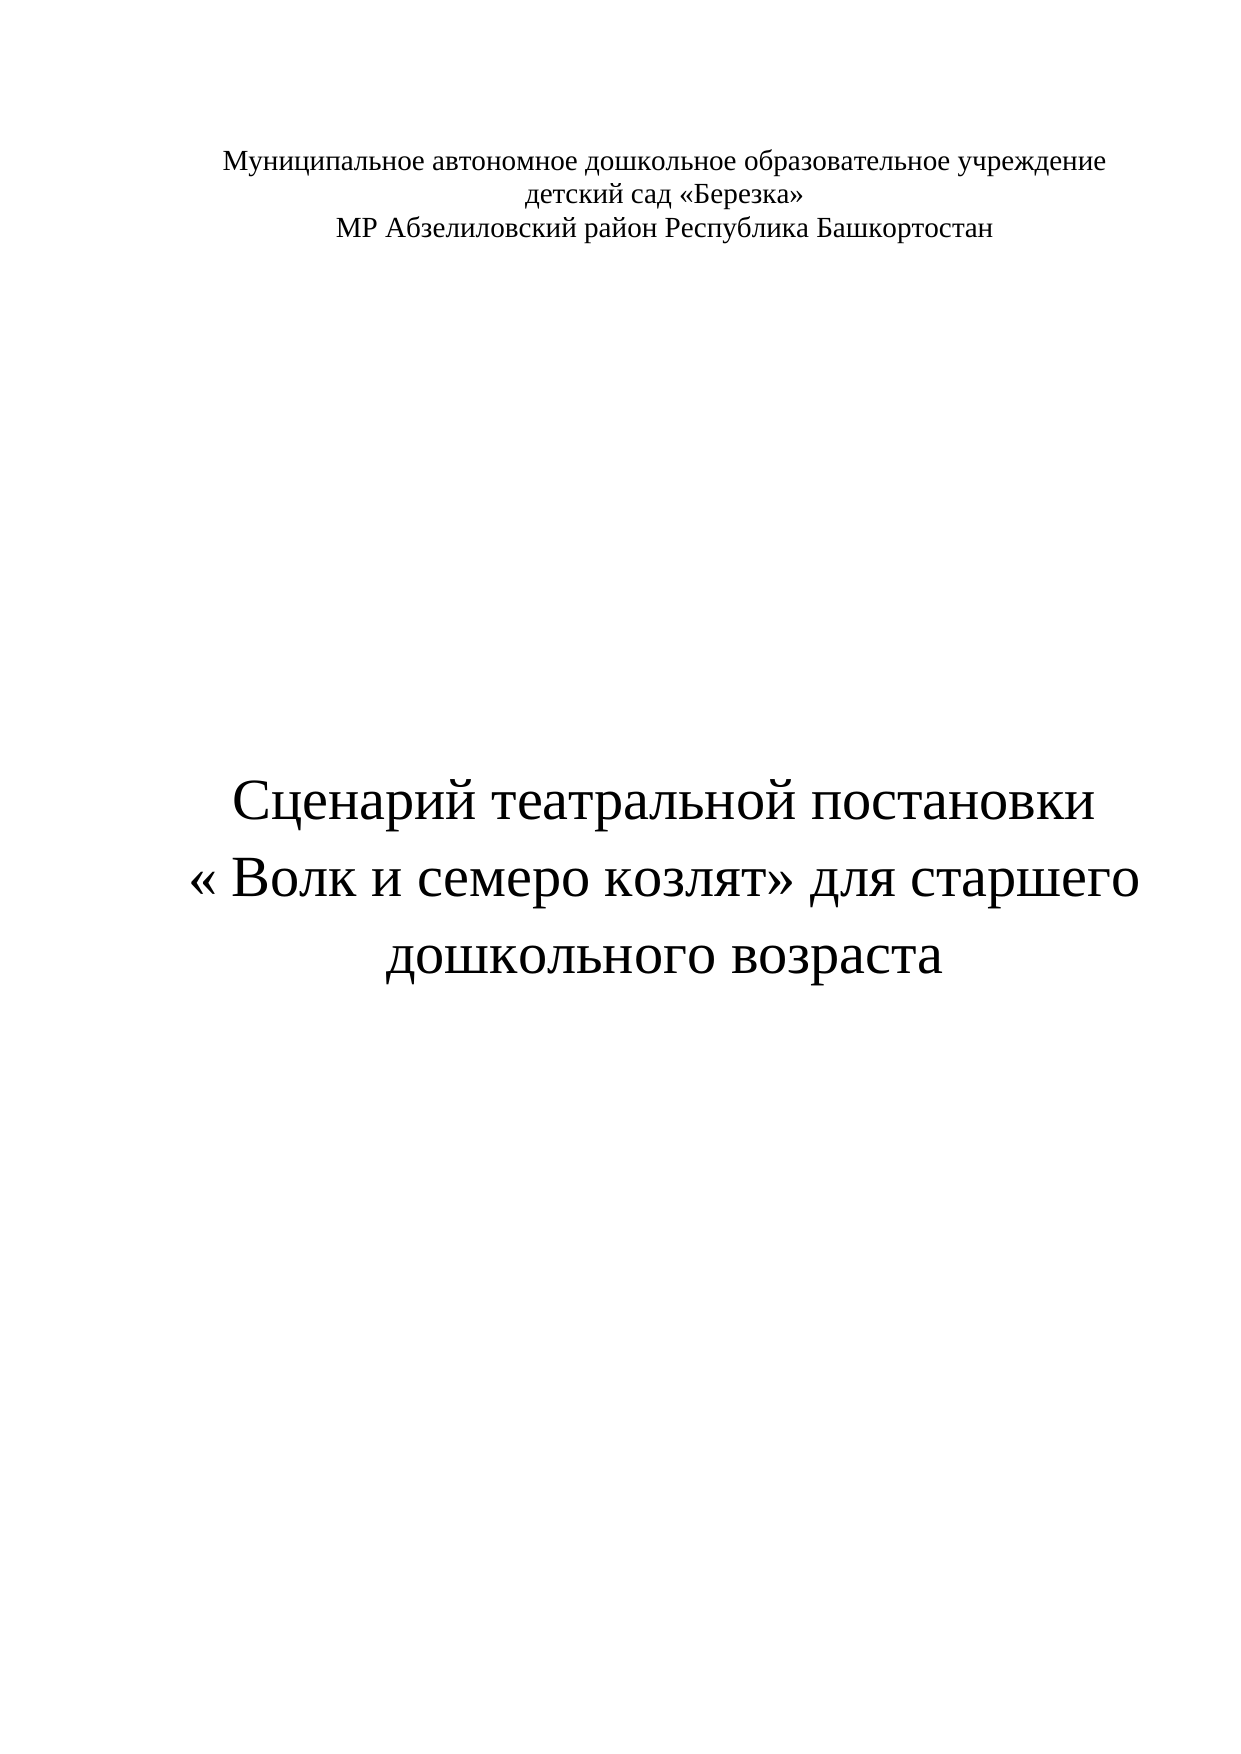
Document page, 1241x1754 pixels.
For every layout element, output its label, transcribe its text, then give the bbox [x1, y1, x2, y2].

text Муниципальное автономное дошкольное образовательное учреждение детский сад «Березка» МР Абзелиловский район Республика Башкортостан [177, 143, 1152, 244]
text Сценарий театральной постановки « Волк и семеро козлят» для старшего дошкольного возраста [177, 765, 1152, 986]
